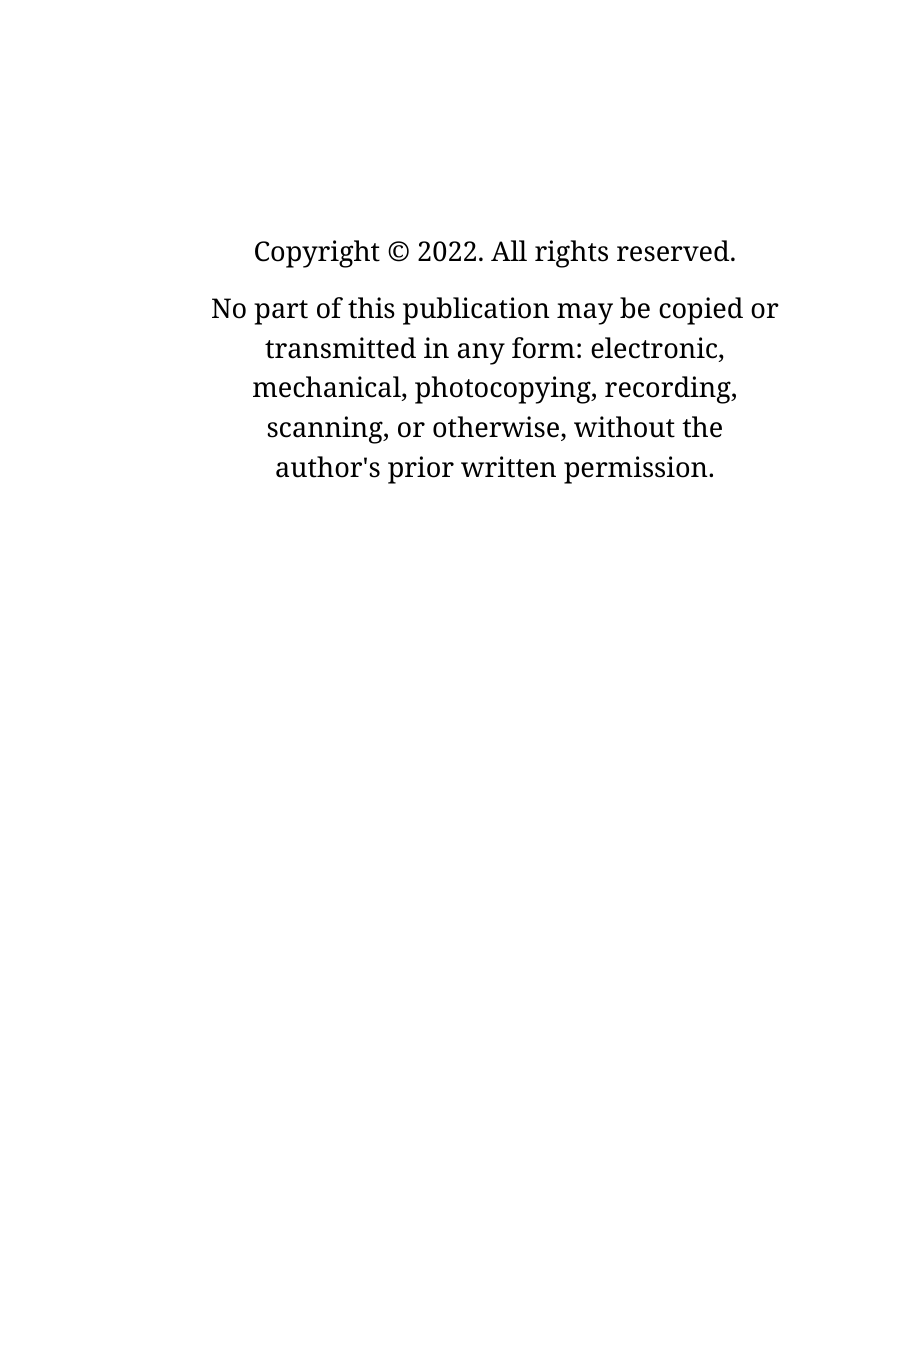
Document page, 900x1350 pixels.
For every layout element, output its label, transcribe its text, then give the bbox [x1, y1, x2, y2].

text No part of this publication may be copied or transmitted in any form: electronic, mechanical, photocopying, recording, scanning, or otherwise, without the author's prior written permission. [210, 289, 780, 485]
text Copyright © 2022. All rights reserved. [210, 233, 780, 270]
